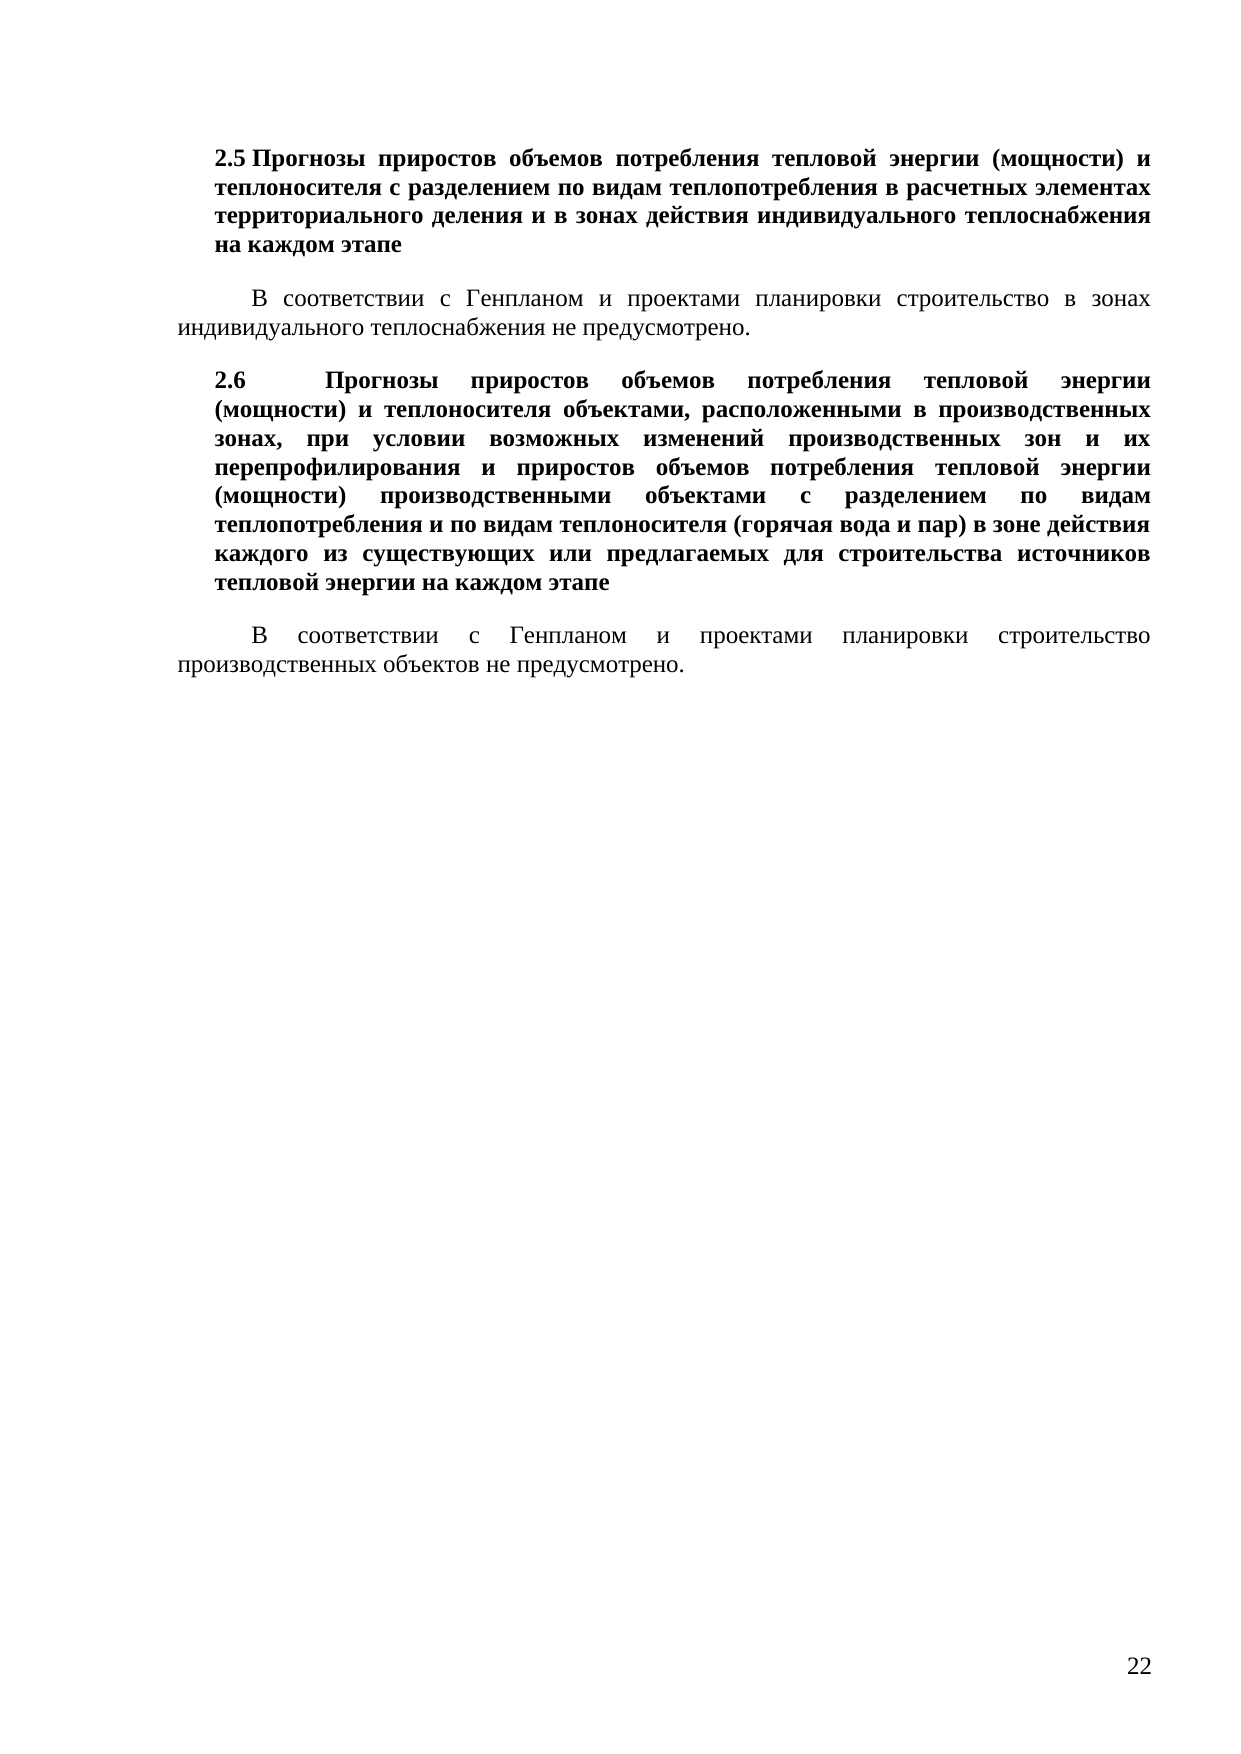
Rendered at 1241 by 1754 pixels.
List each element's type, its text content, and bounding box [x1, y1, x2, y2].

subtitle Прогнозы приростов объемов потребления тепловой энергии (мощности) и теплоносителя объектами, расположенными в производственных зонах, при условии возможных изменений производственных зон и их перепрофилирования и приростов объемов потребления тепловой энергии (мощности) производственными объектами с разделением по видам теплопотребления и по видам теплоносителя (горячая вода и пар) в зоне действия каждого из существующих или предлагаемых для строительства источников тепловой энергии на каждом этапе [214, 366, 1152, 596]
text В соответствии с Генпланом и проектами планировки строительство производственных объектов не предусмотрено. [177, 621, 1152, 678]
subtitle Прогнозы приростов объемов потребления тепловой энергии (мощности) и теплоносителя с разделением по видам теплопотребления в расчетных элементах территориального деления и в зонах действия индивидуального теплоснабжения на каждом этапе [214, 143, 1152, 258]
text В соответствии с Генпланом и проектами планировки строительство в зонах индивидуального теплоснабжения не предусмотрено. [177, 283, 1152, 341]
